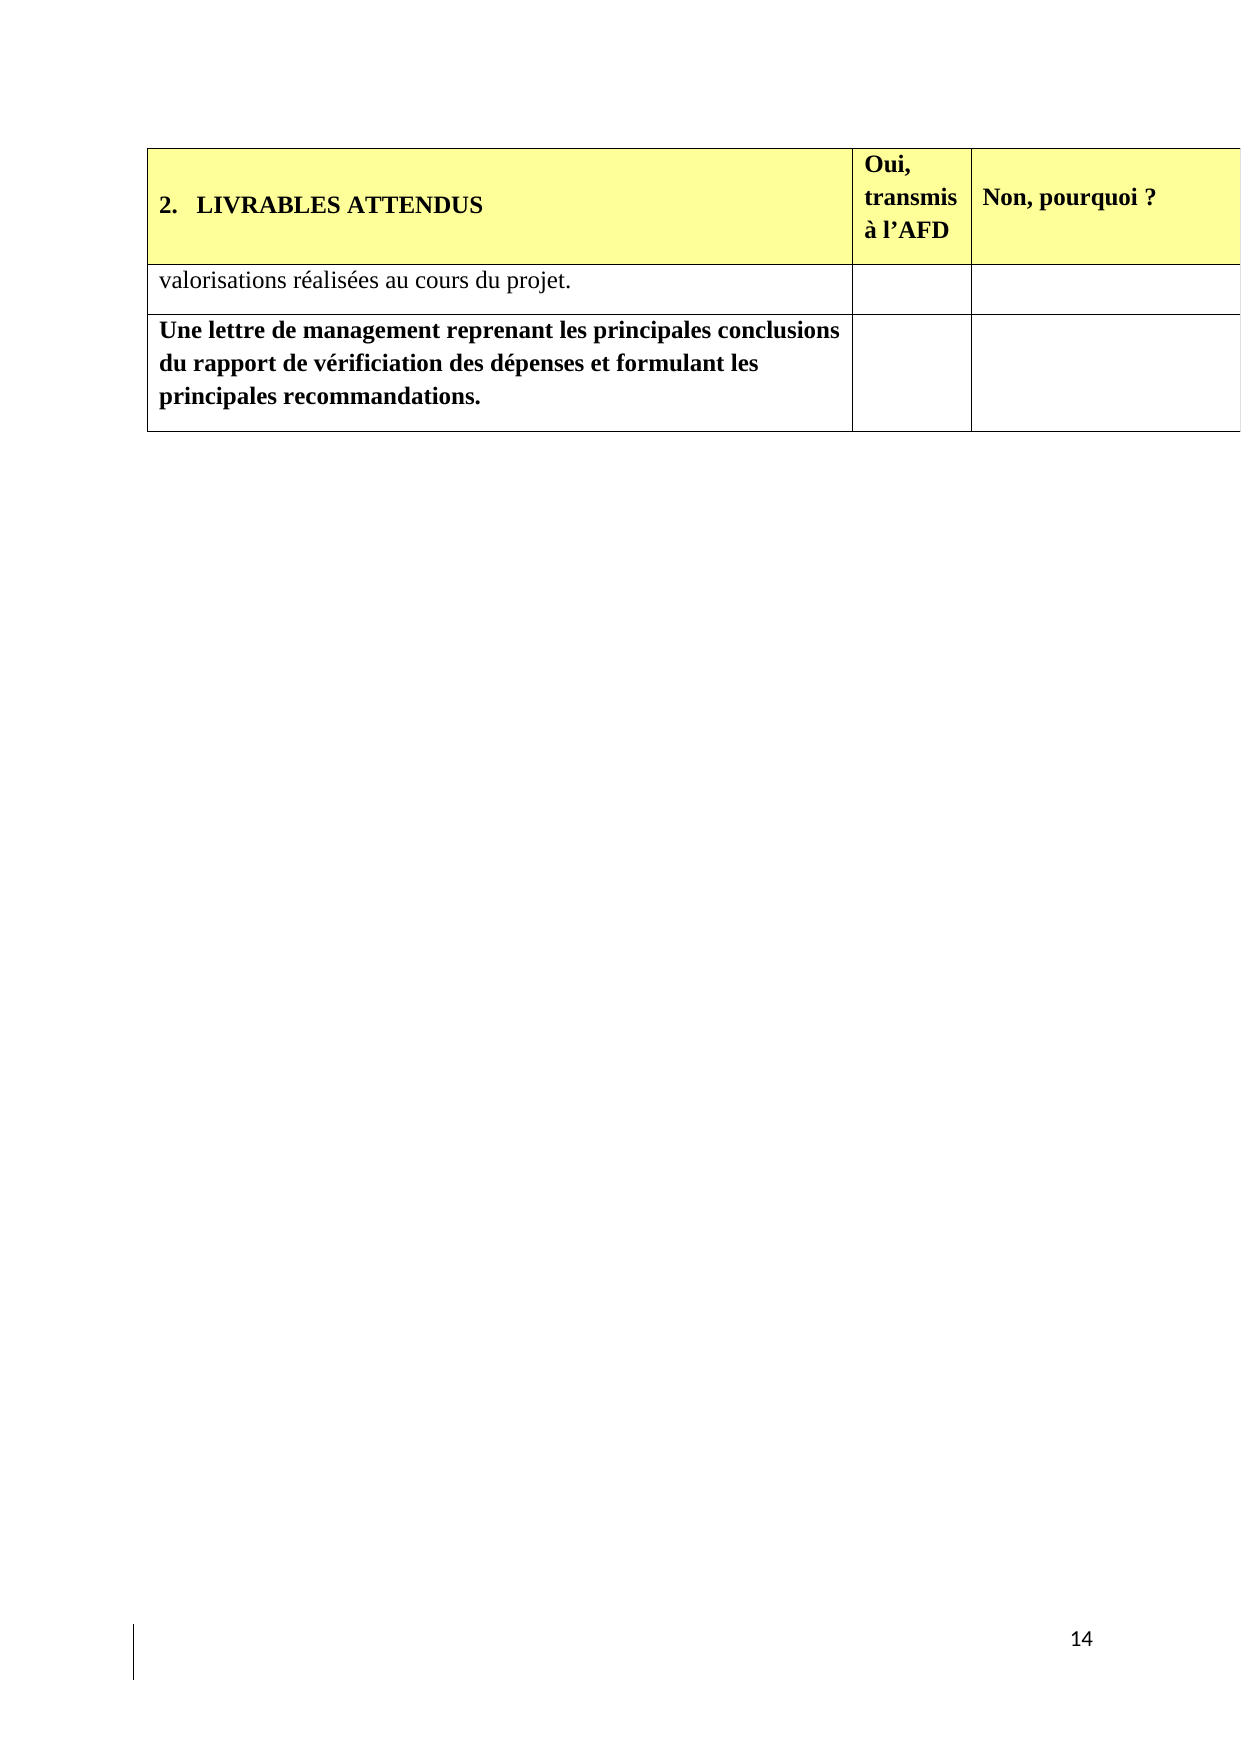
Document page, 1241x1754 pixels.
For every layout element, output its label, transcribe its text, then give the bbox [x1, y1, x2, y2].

table_cell Une lettre de management reprenant les principales conclusions du rapport de vérificiation des dépenses et formulant les principales recommandations. [148, 315, 852, 431]
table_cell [148, 265, 852, 314]
table_header LIVRABLES ATTENDUS [148, 149, 852, 264]
table_header Non, pourquoi ? [972, 149, 1240, 264]
table_header Oui, transmis à l’AFD [853, 149, 971, 264]
table_cell [853, 315, 971, 431]
table_cell [853, 265, 971, 314]
table_cell [972, 315, 1240, 431]
table_cell [972, 265, 1240, 314]
